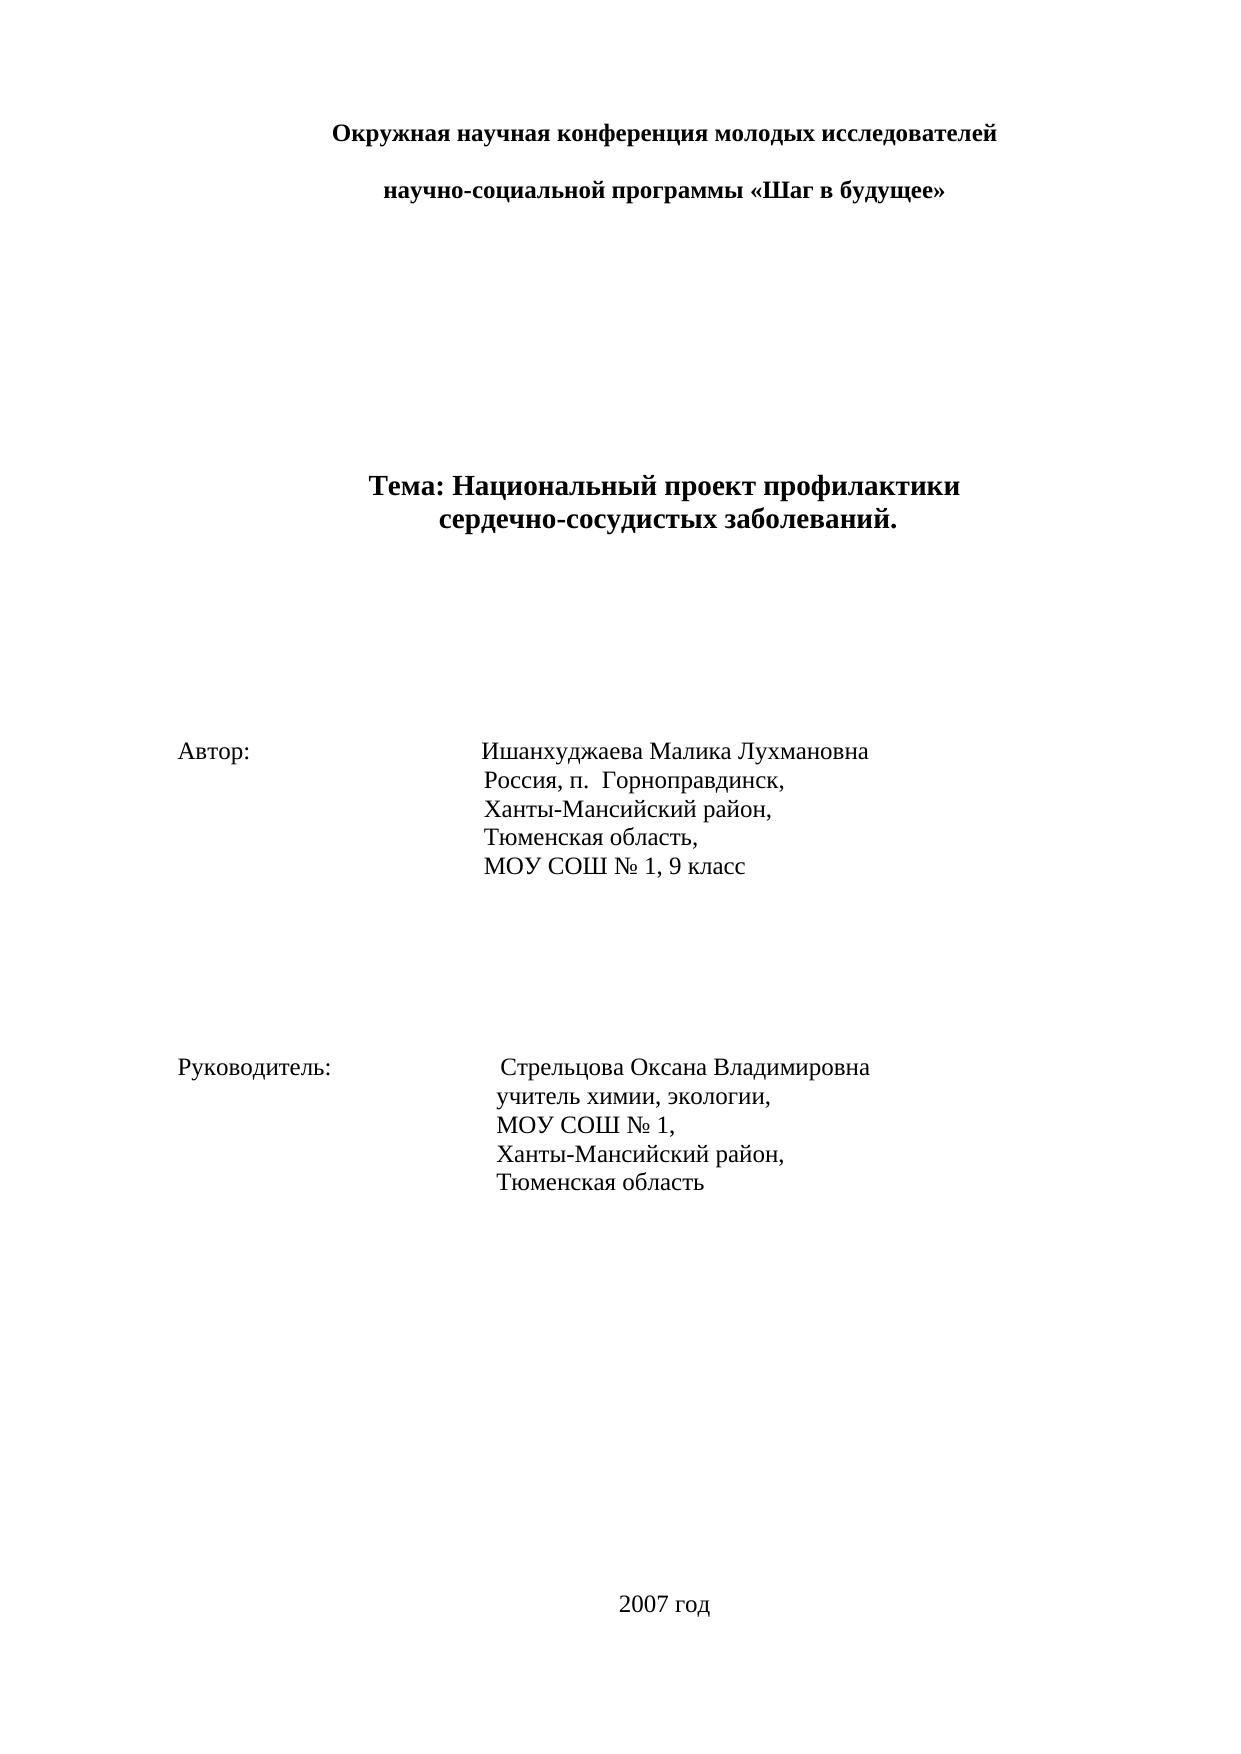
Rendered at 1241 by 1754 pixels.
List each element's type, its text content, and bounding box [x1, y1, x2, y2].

subtitle сердечно-сосудистых заболеваний. [177, 501, 1152, 535]
text научно-социальной программы «Шаг в будущее» [177, 176, 1152, 204]
text МОУ СОШ № 1, [177, 1110, 1152, 1139]
text Руководитель: Стрельцова Оксана Владимировна [177, 1052, 1152, 1081]
text Ханты-Мансийский район, [177, 794, 1152, 822]
subtitle Тема: Национальный проект профилактики [177, 468, 1152, 501]
text Тюменская область, [177, 822, 1152, 851]
text учитель химии, экологии, [177, 1081, 1152, 1110]
text 2007 год [177, 1589, 1152, 1618]
text Ханты-Мансийский район, [177, 1139, 1152, 1167]
text Россия, п. Горноправдинск, [177, 765, 1152, 794]
text Автор: Ишанхуджаева Малика Лухмановна [177, 736, 1152, 765]
text Тюменская область [177, 1167, 1152, 1196]
text МОУ СОШ № 1, 9 класс [177, 851, 1152, 880]
subtitle Окружная научная конференция молодых исследователей [177, 118, 1152, 147]
